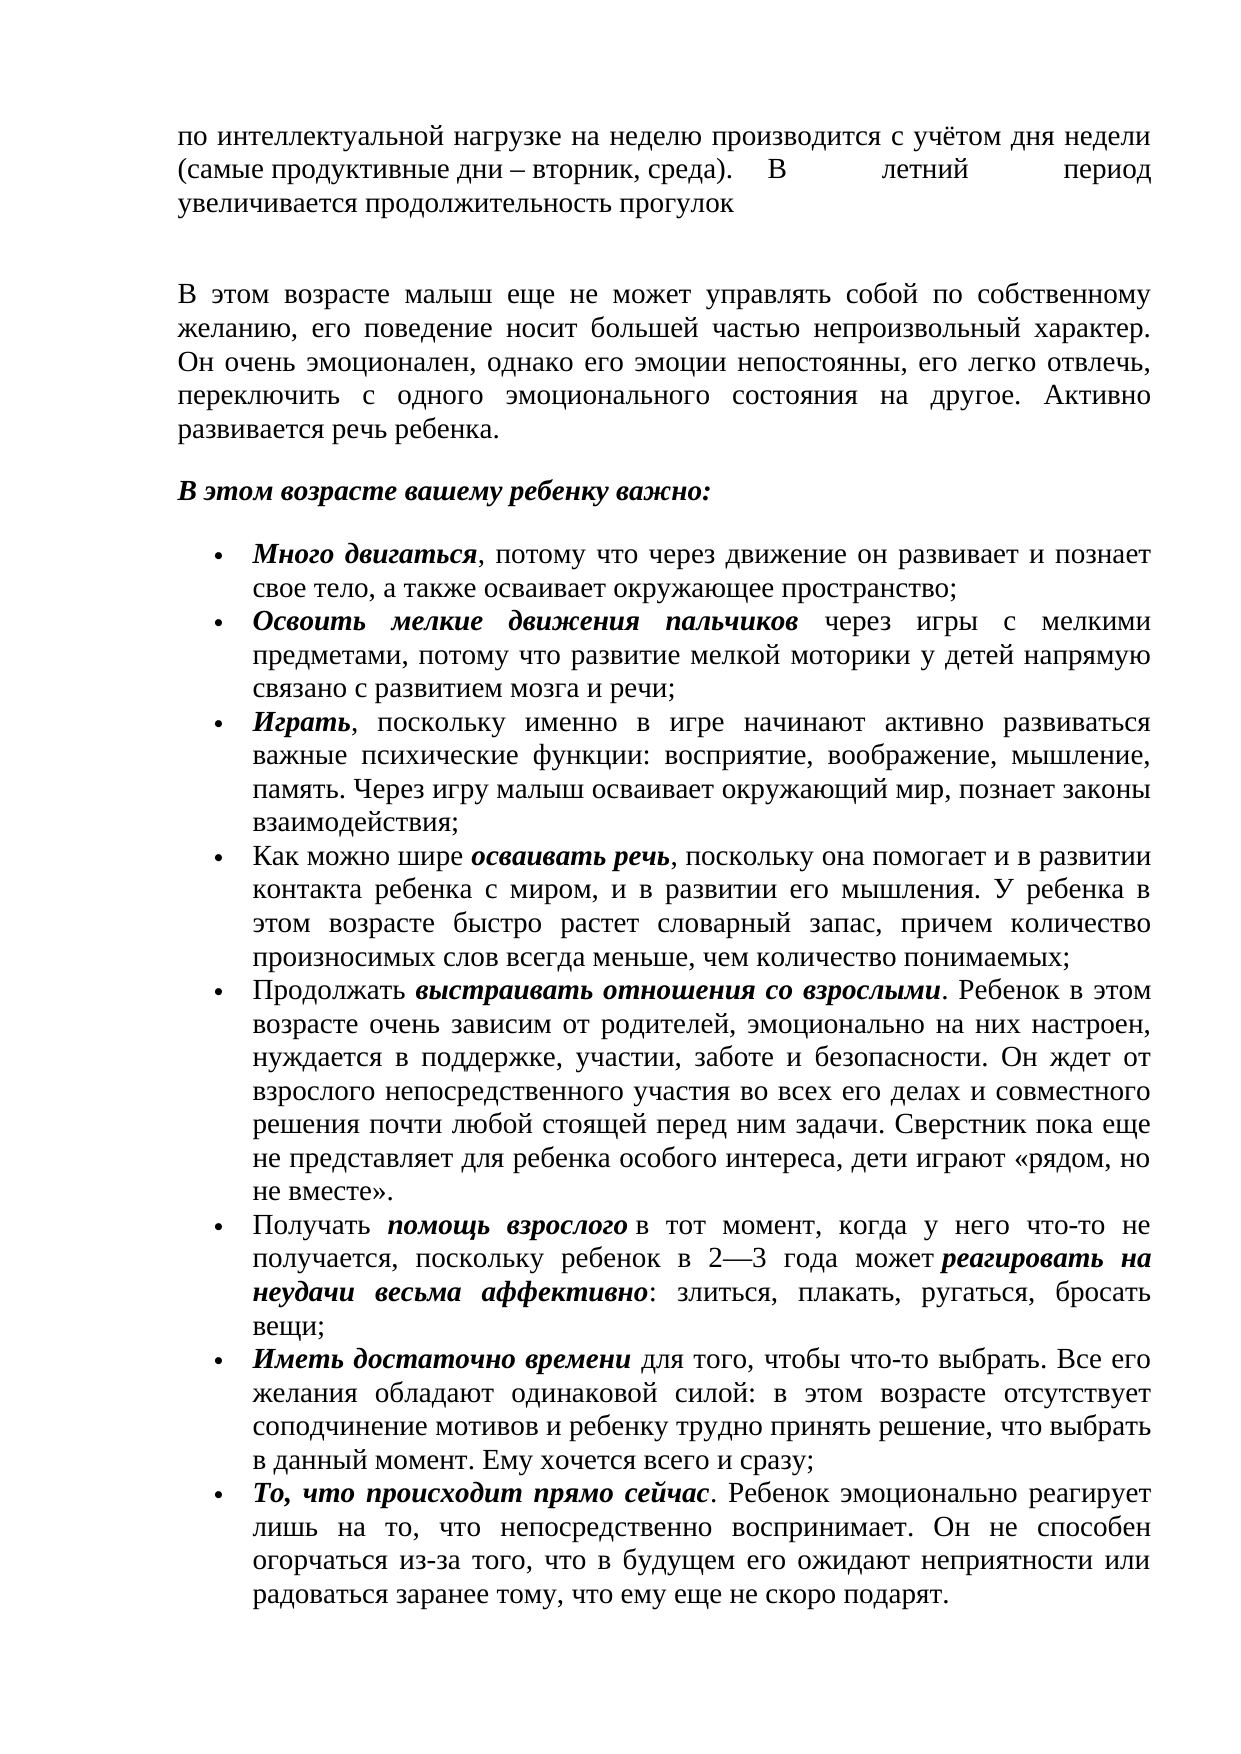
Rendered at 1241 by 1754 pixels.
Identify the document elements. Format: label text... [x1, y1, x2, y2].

list Освоить мелкие движения пальчиков через игры с мелкими предметами, потому что развитие мелкой моторики у детей напрямую связано с развитием мозга и речи; [215, 603, 1152, 704]
list То, что происходит прямо сейчас. Ребенок эмоционально реагирует лишь на то, что непосредственно воспринимает. Он не способен огорчаться из-за того, что в будущем его ожидают неприятности или радоваться заранее тому, что ему еще не скоро подарят. [215, 1475, 1152, 1609]
text В этом возрасте вашему ребенку важно: [177, 473, 1152, 507]
list Продолжать выстраивать отношения со взрослыми. Ребенок в этом возрасте очень зависим от родителей, эмоционально на них настроен, нуждается в поддержке, участии, заботе и безопасности. Он ждет от взрослого непосредственного участия во всех его делах и совместного решения почти любой стоящей перед ним задачи. Сверстник пока еще не представляет для ребенка особого интереса, дети играют «рядом, но не вместе». [215, 972, 1152, 1207]
text В этом возрасте малыш еще не может управлять собой по собственному желанию, его поведение носит большей частью непроизвольный характер. Он очень эмоционален, однако его эмоции непостоянны, его легко отвлечь, переключить с одного эмоционального состояния на другое. Активно развивается речь ребенка. [177, 277, 1152, 444]
list Много двигаться, потому что через движение он развивает и познает свое тело, а также осваивает окружающее пространство; [215, 536, 1152, 603]
list Играть, поскольку именно в игре начинают активно развиваться важные психические функции: восприятие, воображение, мышление, память. Через игру малыш осваивает окружающий мир, познает законы взаимодействия; [215, 704, 1152, 838]
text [177, 118, 1152, 219]
list Иметь достаточно времени для того, чтобы что-то выбрать. Все его желания обладают одинаковой силой: в этом возрасте отсутствует соподчинение мотивов и ребенку трудно принять решение, что выбрать в данный момент. Ему хочется всего и сразу; [215, 1341, 1152, 1475]
list Получать помощь взрослого в тот момент, когда у него что-то не получается, поскольку ребенок в 2—3 года может реагировать на неудачи весьма аффективно: злиться, плакать, ругаться, бросать вещи; [215, 1207, 1152, 1341]
list Как можно шире осваивать речь, поскольку она помогает и в развитии контакта ребенка с миром, и в развитии его мышления. У ребенка в этом возрасте быстро растет словарный запас, причем количество произносимых слов всегда меньше, чем количество понимаемых; [215, 838, 1152, 972]
